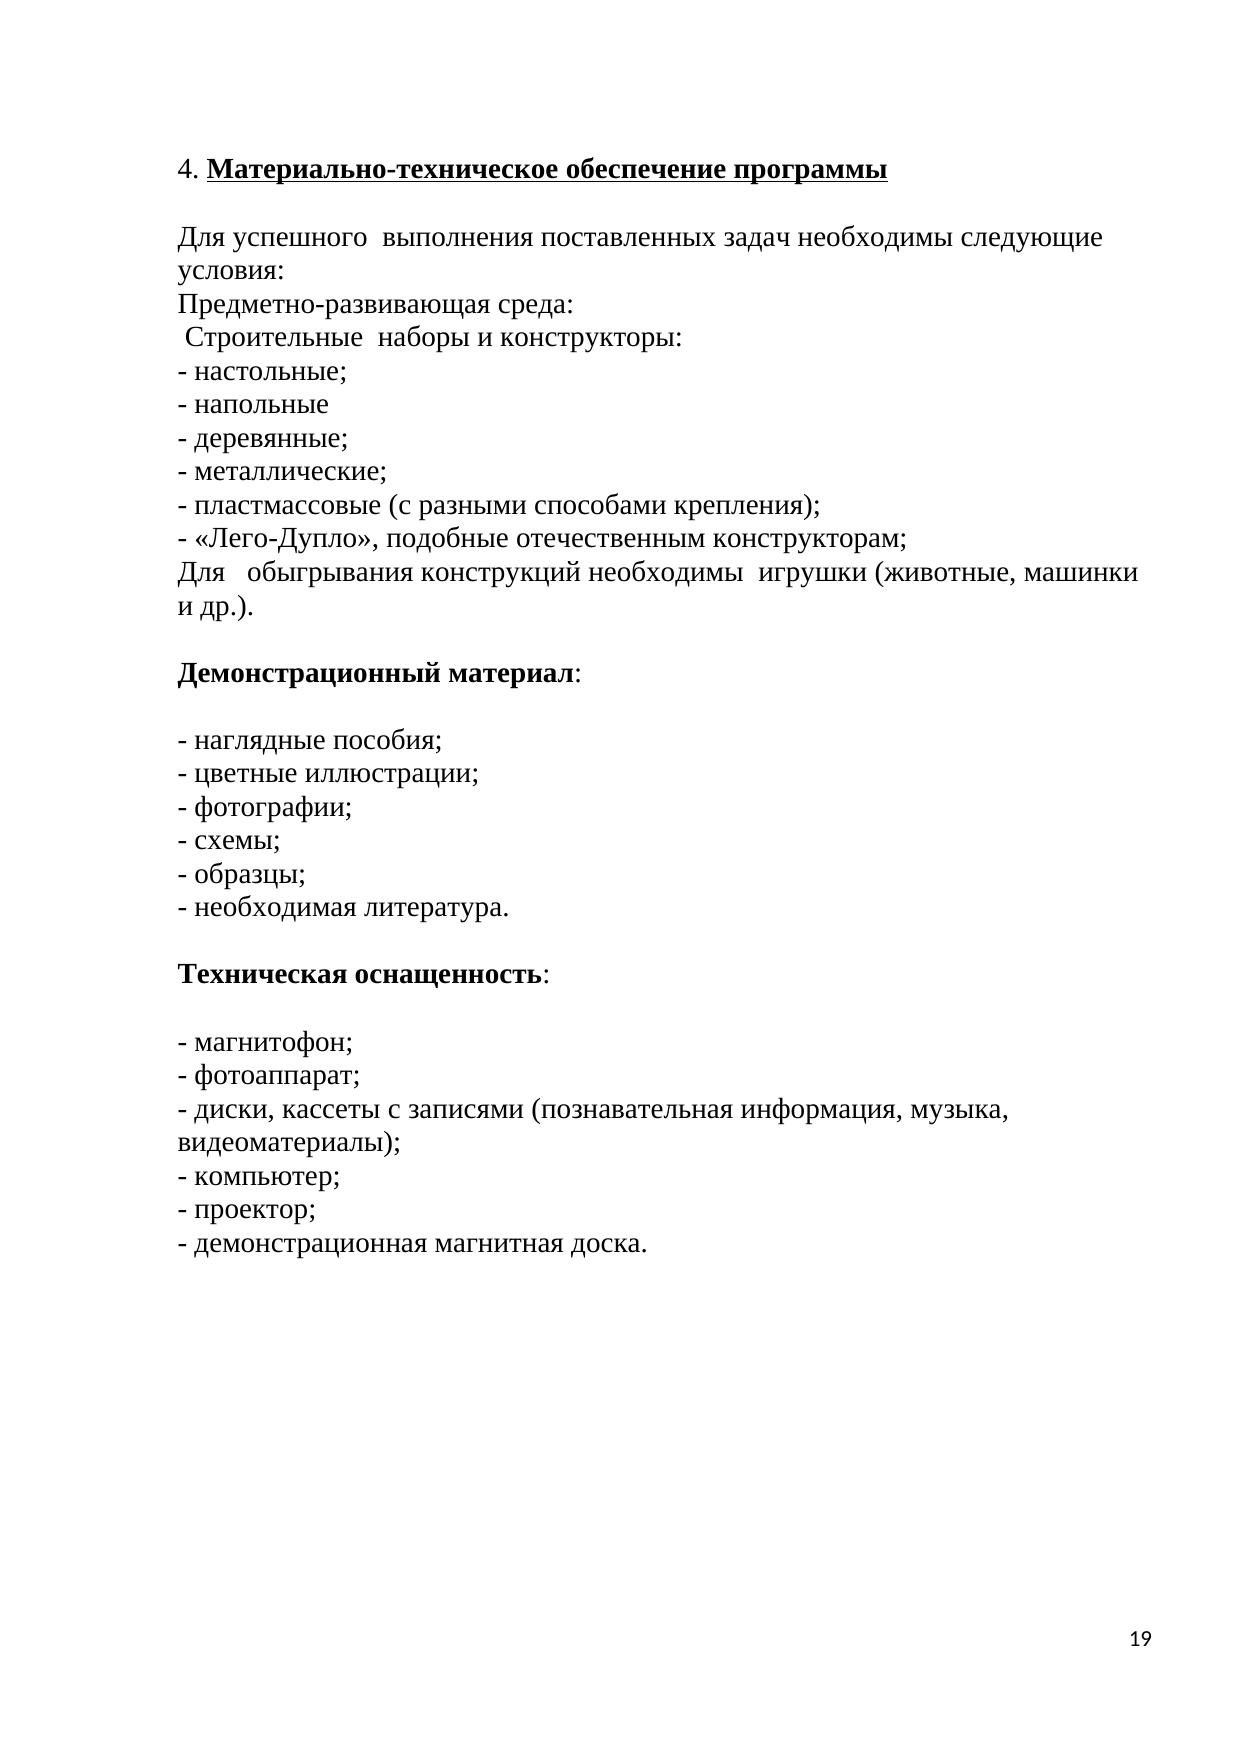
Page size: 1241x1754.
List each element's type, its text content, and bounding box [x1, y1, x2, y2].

text - схемы; [177, 822, 1152, 856]
text - цветные иллюстрации; [177, 755, 1152, 789]
text Техническая оснащенность: [177, 957, 1152, 990]
text Предметно-развивающая среда: [177, 286, 1152, 319]
text - образцы; [177, 856, 1152, 889]
text - демонстрационная магнитная доска. [177, 1225, 1152, 1258]
text - компьютер; [177, 1158, 1152, 1191]
text - металлические; [177, 453, 1152, 487]
text - диски, кассеты с записями (познавательная информация, музыка, видеоматериалы); [177, 1091, 1152, 1158]
text - «Лего-Дупло», подобные отечественным конструкторам; [177, 521, 1152, 554]
text Демонстрационный материал: [177, 655, 1152, 688]
text - настольные; [177, 353, 1152, 386]
text - магнитофон; [177, 1024, 1152, 1057]
text - напольные [177, 386, 1152, 420]
text 4. Материально-техническое обеспечение программы [177, 152, 1152, 185]
text - деревянные; [177, 420, 1152, 453]
text - фотографии; [177, 789, 1152, 822]
text - проектор; [177, 1191, 1152, 1225]
text Для успешного выполнения поставленных задач необходимы следующие условия: [177, 219, 1152, 286]
text - наглядные пособия; [177, 722, 1152, 755]
text Для обыгрывания конструкций необходимы игрушки (животные, машинки и др.). [177, 554, 1152, 621]
text - пластмассовые (с разными способами крепления); [177, 487, 1152, 521]
text Строительные наборы и конструкторы: [177, 319, 1152, 353]
text - необходимая литература. [177, 889, 1152, 923]
text - фотоаппарат; [177, 1057, 1152, 1091]
